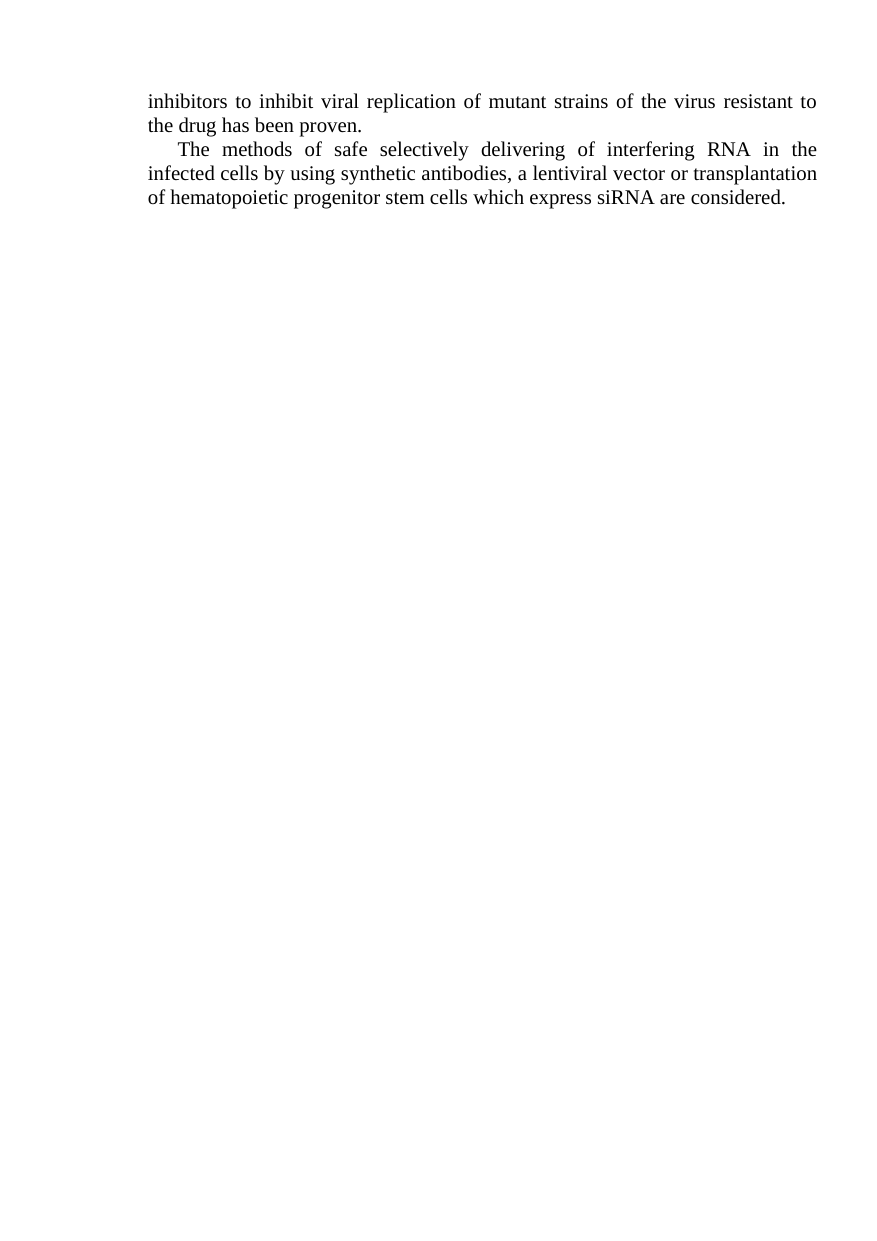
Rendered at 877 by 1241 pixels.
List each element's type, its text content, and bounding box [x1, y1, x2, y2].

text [148, 89, 818, 137]
text The methods of safe selectively delivering of interfering RNA in the infected cells by using synthetic antibodies, a lentiviral vector or transplantation of hematopoietic progenitor stem cells which express siRNA are considered. [148, 137, 818, 209]
